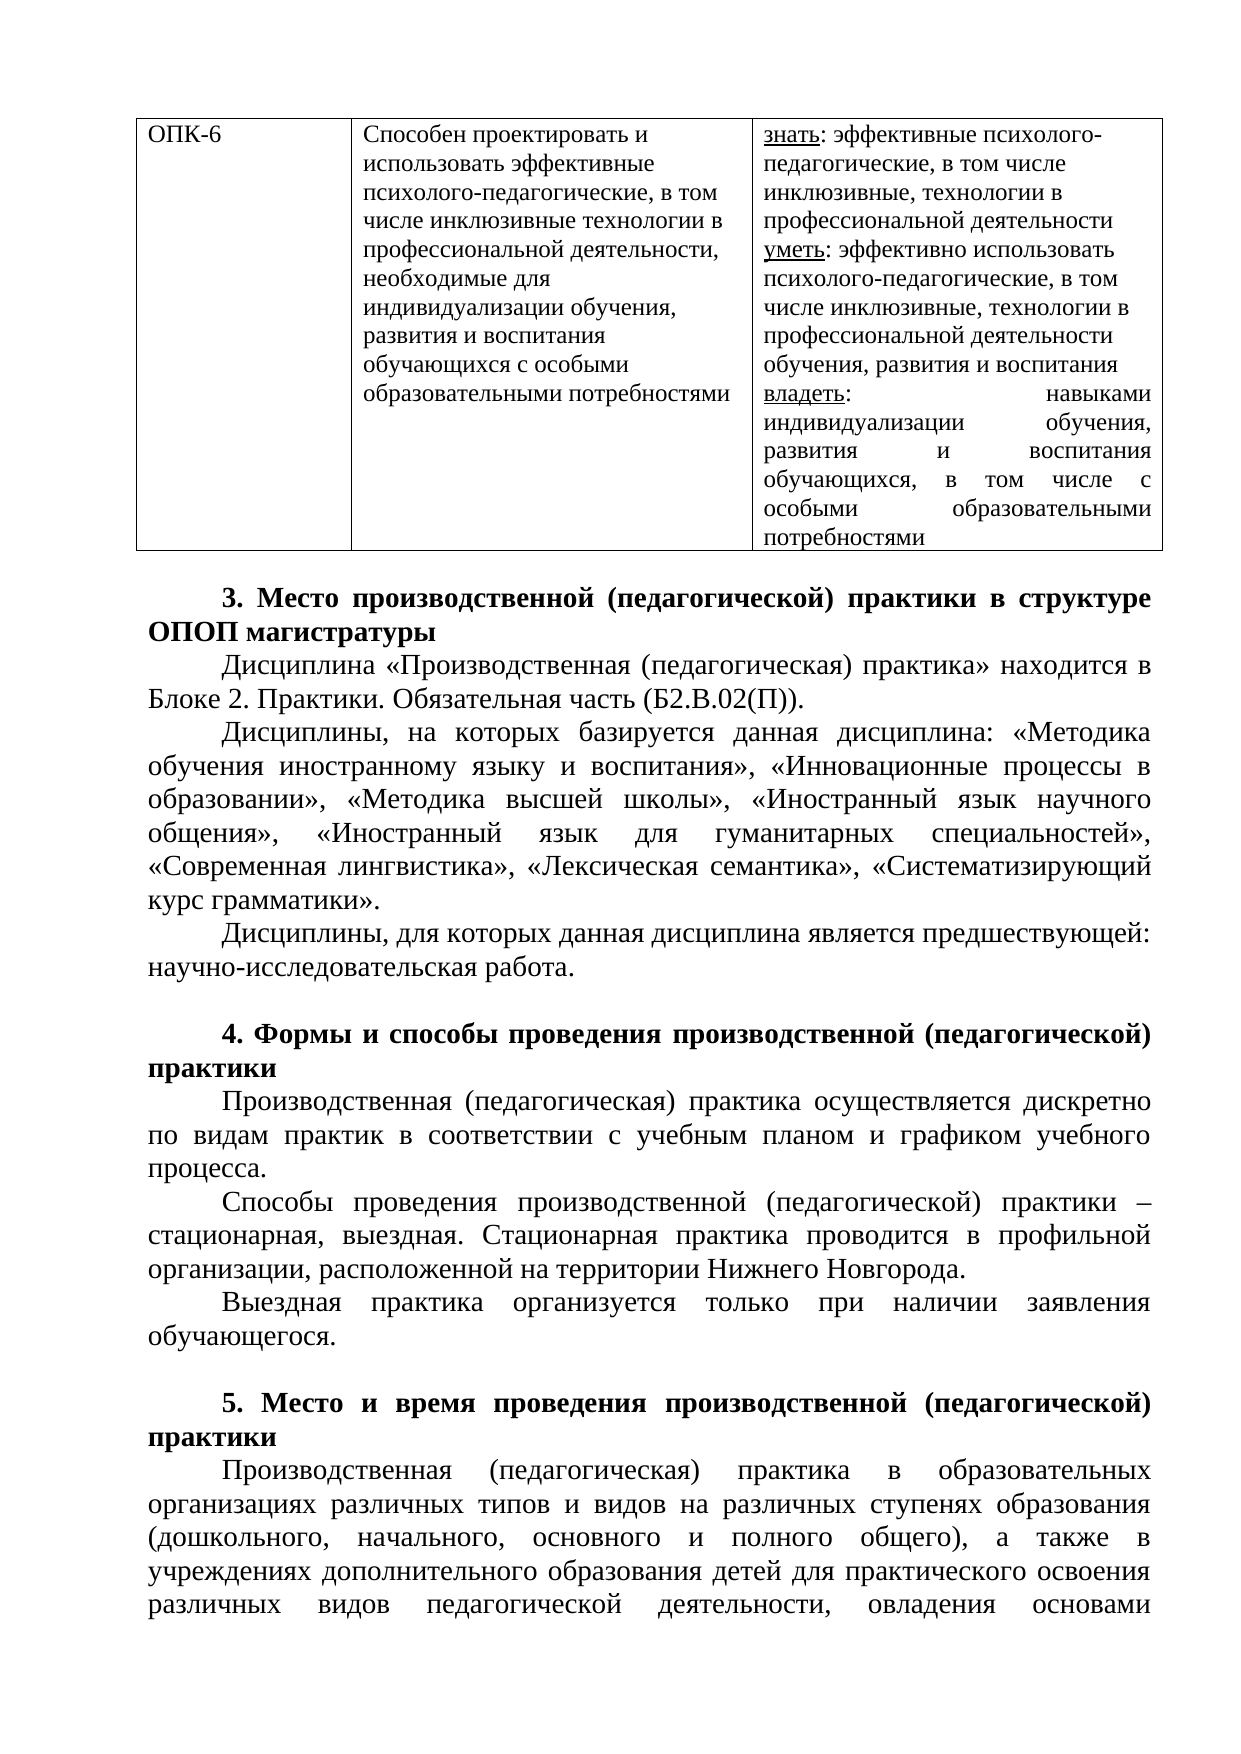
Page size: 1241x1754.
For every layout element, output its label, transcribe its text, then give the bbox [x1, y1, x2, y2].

text 3. Место производственной (педагогической) практики в структуре ОПОП магистратуры [148, 580, 1152, 647]
text Выездная практика организуется только при наличии заявления обучающегося. [148, 1284, 1152, 1352]
table_cell ОПК-6 [137, 119, 351, 550]
text Производственная (педагогическая) практика осуществляется дискретно по видам практик в соответствии с учебным планом и графиком учебного процесса. [148, 1083, 1152, 1184]
text Дисциплина «Производственная (педагогическая) практика» находится в Блоке 2. Практики. Обязательная часть (Б2.В.02(П)). [148, 647, 1152, 714]
text Способы проведения производственной (педагогической) практики – стационарная, выездная. Стационарная практика проводится в профильной организации, расположенной на территории Нижнего Новгорода. [148, 1184, 1152, 1284]
text 4. Формы и способы проведения производственной (педагогической) практики [148, 1016, 1152, 1083]
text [148, 1452, 1152, 1620]
table_cell Способен проектировать и использовать эффективные психолого-педагогические, в том числе инклюзивные технологии в профессиональной деятельности, необходимые для индивидуализации обучения, развития и воспитания обучающихся с особыми образовательными потребностями [352, 119, 752, 550]
table_cell знать: эффективные психолого-педагогические, в том числе инклюзивные, технологии в профессиональной деятельности уметь: эффективно использовать психолого-педагогические, в том числе инклюзивные, технологии в профессиональной деятельности обучения, развития и воспитания владеть: навыками индивидуализации обучения, развития и воспитания обучающихся, в том числе с особыми образовательными потребностями [753, 119, 1162, 550]
text Дисциплины, для которых данная дисциплина является предшествующей: научно-исследовательская работа. [148, 916, 1152, 983]
text 5. Место и время проведения производственной (педагогической) практики [148, 1385, 1152, 1452]
text Дисциплины, на которых базируется данная дисциплина: «Методика обучения иностранному языку и воспитания», «Инновационные процессы в образовании», «Методика высшей школы», «Иностранный язык научного общения», «Иностранный язык для гуманитарных специальностей», «Современная лингвистика», «Лексическая семантика», «Систематизирующий курс грамматики». [148, 714, 1152, 916]
